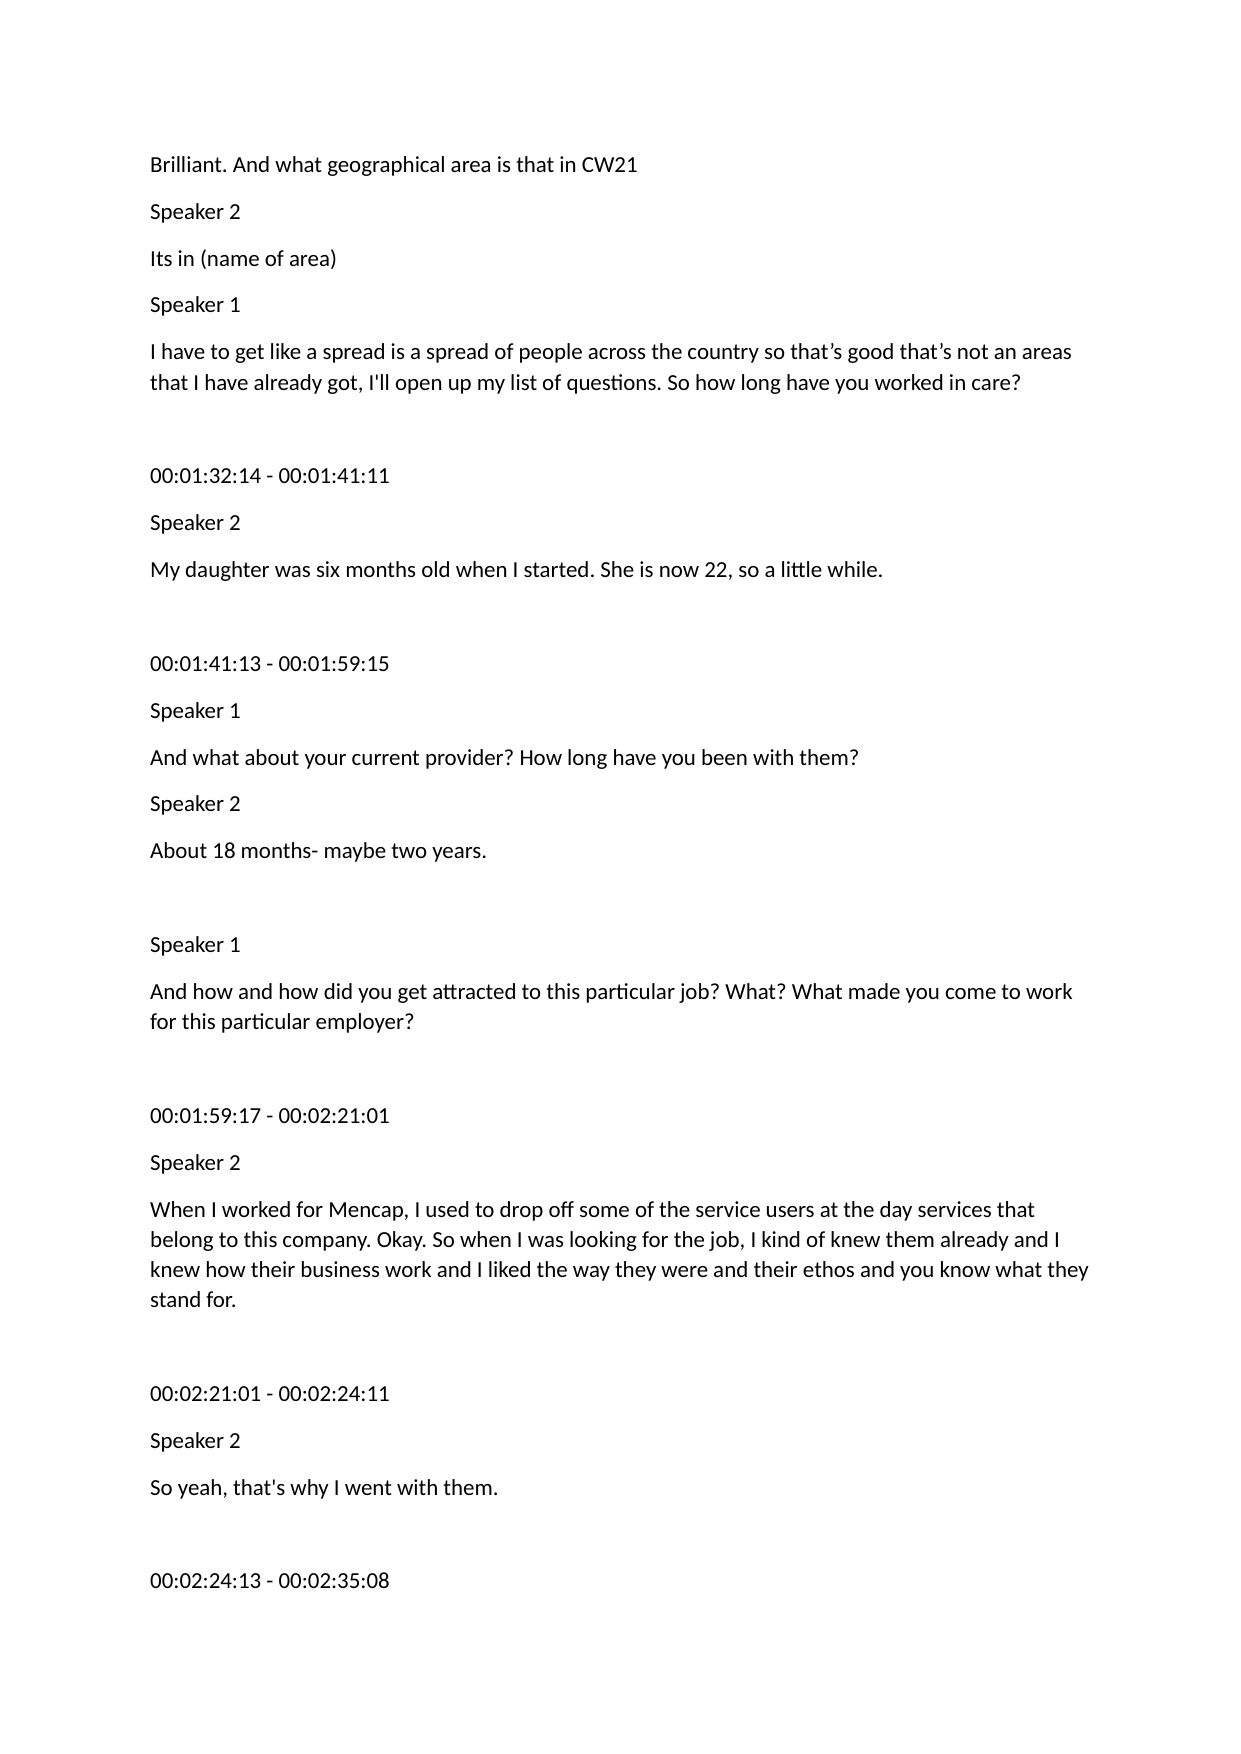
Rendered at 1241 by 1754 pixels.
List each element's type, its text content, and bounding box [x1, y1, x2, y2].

text I have to get like a spread is a spread of people across the country so that’s good that’s not an areas that I have already got, I'll open up my list of questions. So how long have you worked in care? [150, 337, 1090, 396]
text Speaker 1 [150, 930, 1090, 958]
text Speaker 2 [150, 197, 1090, 225]
text 00:02:24:13 - 00:02:35:08 [150, 1567, 1090, 1595]
text Speaker 2 [150, 789, 1090, 818]
text Its in (name of area) [150, 244, 1090, 272]
text 00:01:59:17 - 00:02:21:01 [150, 1101, 1090, 1129]
text And how and how did you get attracted to this particular job? What? What made you come to work for this particular employer? [150, 977, 1090, 1035]
text And what about your current provider? How long have you been with them? [150, 743, 1090, 771]
text Speaker 2 [150, 1426, 1090, 1454]
text Brilliant. And what geographical area is that in CW21 [150, 150, 1090, 178]
text When I worked for Mencap, I used to drop off some of the service users at the day services that belong to this company. Okay. So when I was looking for the job, I kind of knew them already and I knew how their business work and I liked the way they were and their ethos and you know what they stand for. [150, 1195, 1090, 1313]
text Speaker 1 [150, 696, 1090, 724]
text 00:02:21:01 - 00:02:24:11 [150, 1379, 1090, 1407]
text About 18 months- maybe two years. [150, 836, 1090, 864]
text So yeah, that's why I went with them. [150, 1473, 1090, 1501]
text 00:01:41:13 - 00:01:59:15 [150, 649, 1090, 677]
text Speaker 1 [150, 291, 1090, 319]
text Speaker 2 [150, 508, 1090, 536]
text My daughter was six months old when I started. She is now 22, so a little while. [150, 555, 1090, 583]
text 00:01:32:14 - 00:01:41:11 [150, 461, 1090, 489]
text Speaker 2 [150, 1148, 1090, 1176]
